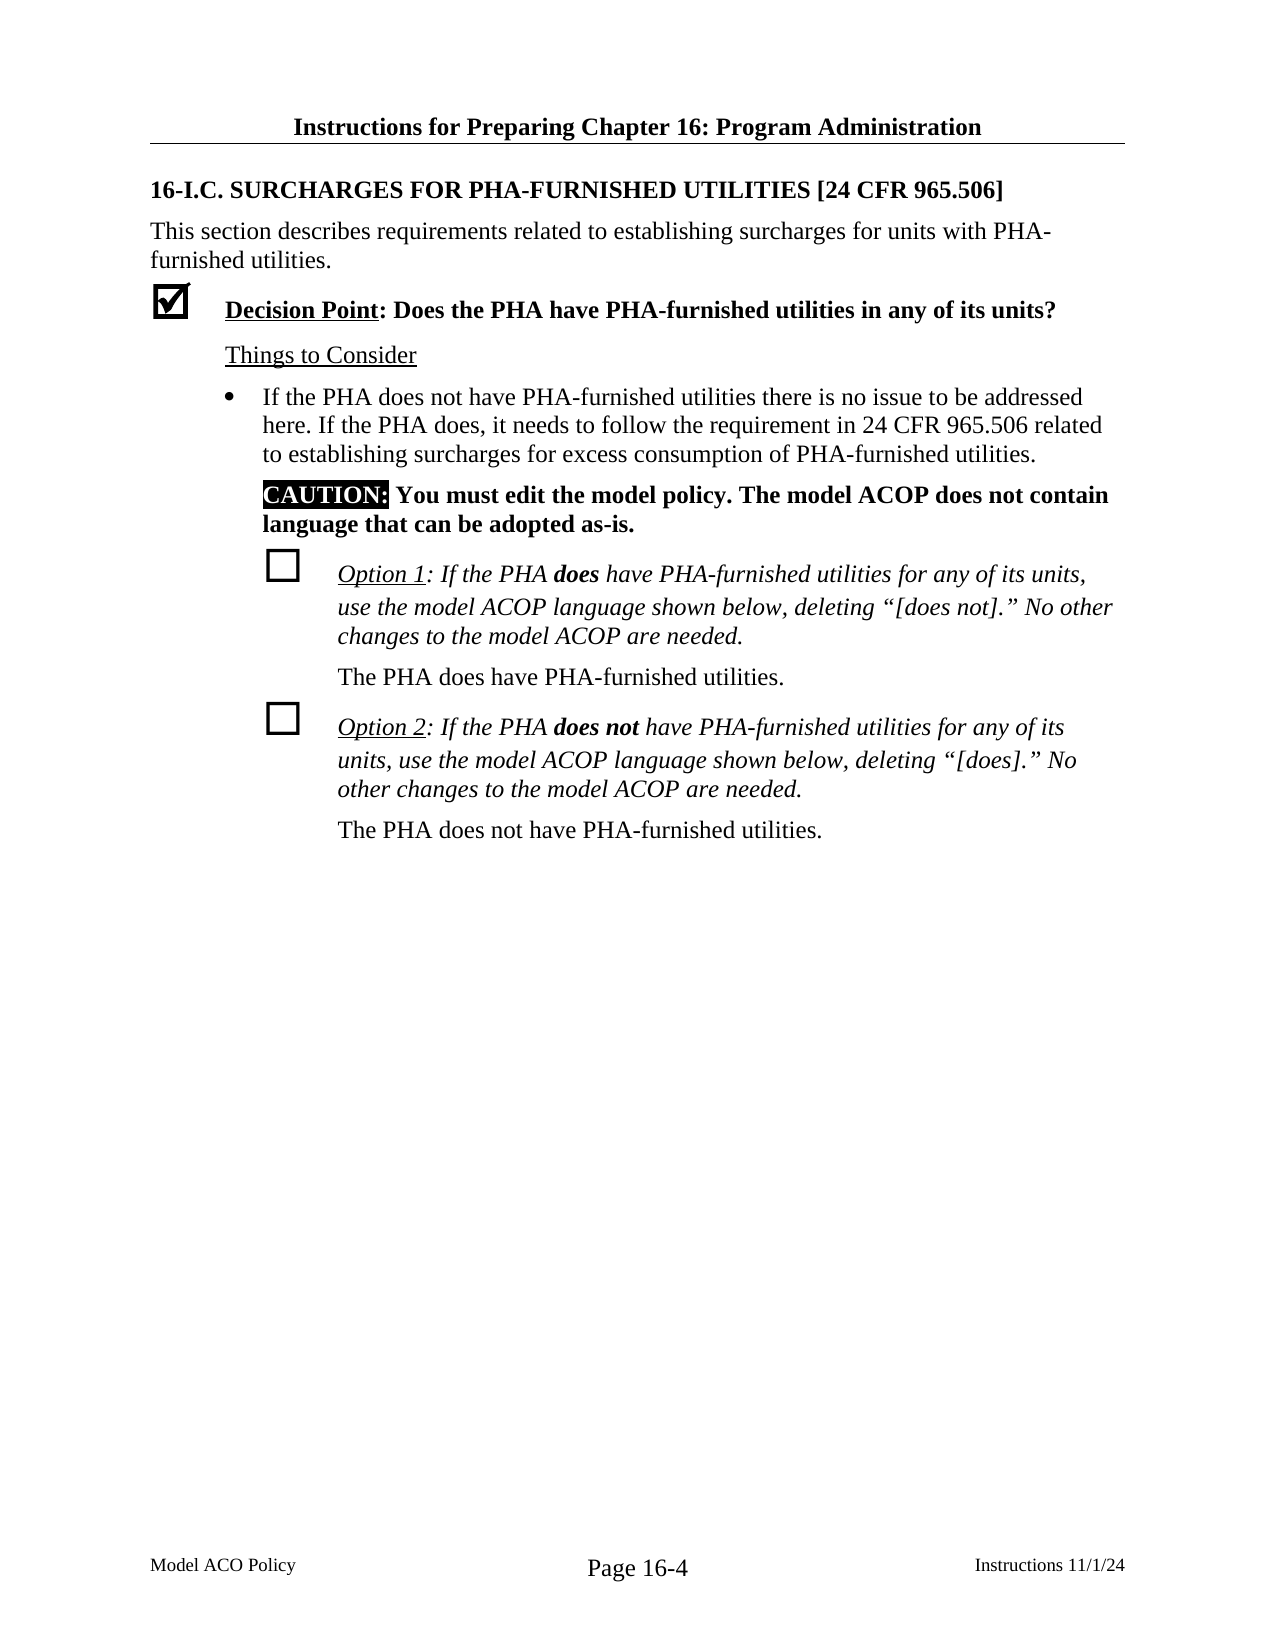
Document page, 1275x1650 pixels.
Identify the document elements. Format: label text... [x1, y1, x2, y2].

text The PHA does have PHA-furnished utilities. [337, 662, 1125, 691]
text 16-I.C. SURCHARGES FOR PHA-FURNISHED UTILITIES [24 CFR 965.506] [150, 175, 1125, 204]
list If the PHA does not have PHA-furnished utilities there is no issue to be addressed here. If the PHA does, it needs to follow the requirement in 24 CFR 965.506 related to establishing surcharges for excess consumption of PHA-furnished utilities. [225, 382, 1125, 468]
text This section describes requirements related to establishing surcharges for units with PHA-furnished utilities. [150, 216, 1125, 274]
text Things to Consider [225, 340, 1125, 369]
text Option 1: If the PHA does have PHA-furnished utilities for any of its units, use the model ACOP language shown below, deleting “[does not].” No other changes to the model ACOP are needed. [262, 550, 1125, 649]
text CAUTION: You must edit the model policy. The model ACOP does not contain language that can be adopted as-is. [262, 480, 1125, 538]
text The PHA does not have PHA-furnished utilities. [337, 815, 1125, 844]
text Decision Point: Does the PHA have PHA-furnished utilities in any of its units? [150, 286, 1125, 328]
text Option 2: If the PHA does not have PHA-furnished utilities for any of its units, use the model ACOP language shown below, deleting “[does].” No other changes to the model ACOP are needed. [262, 703, 1125, 802]
